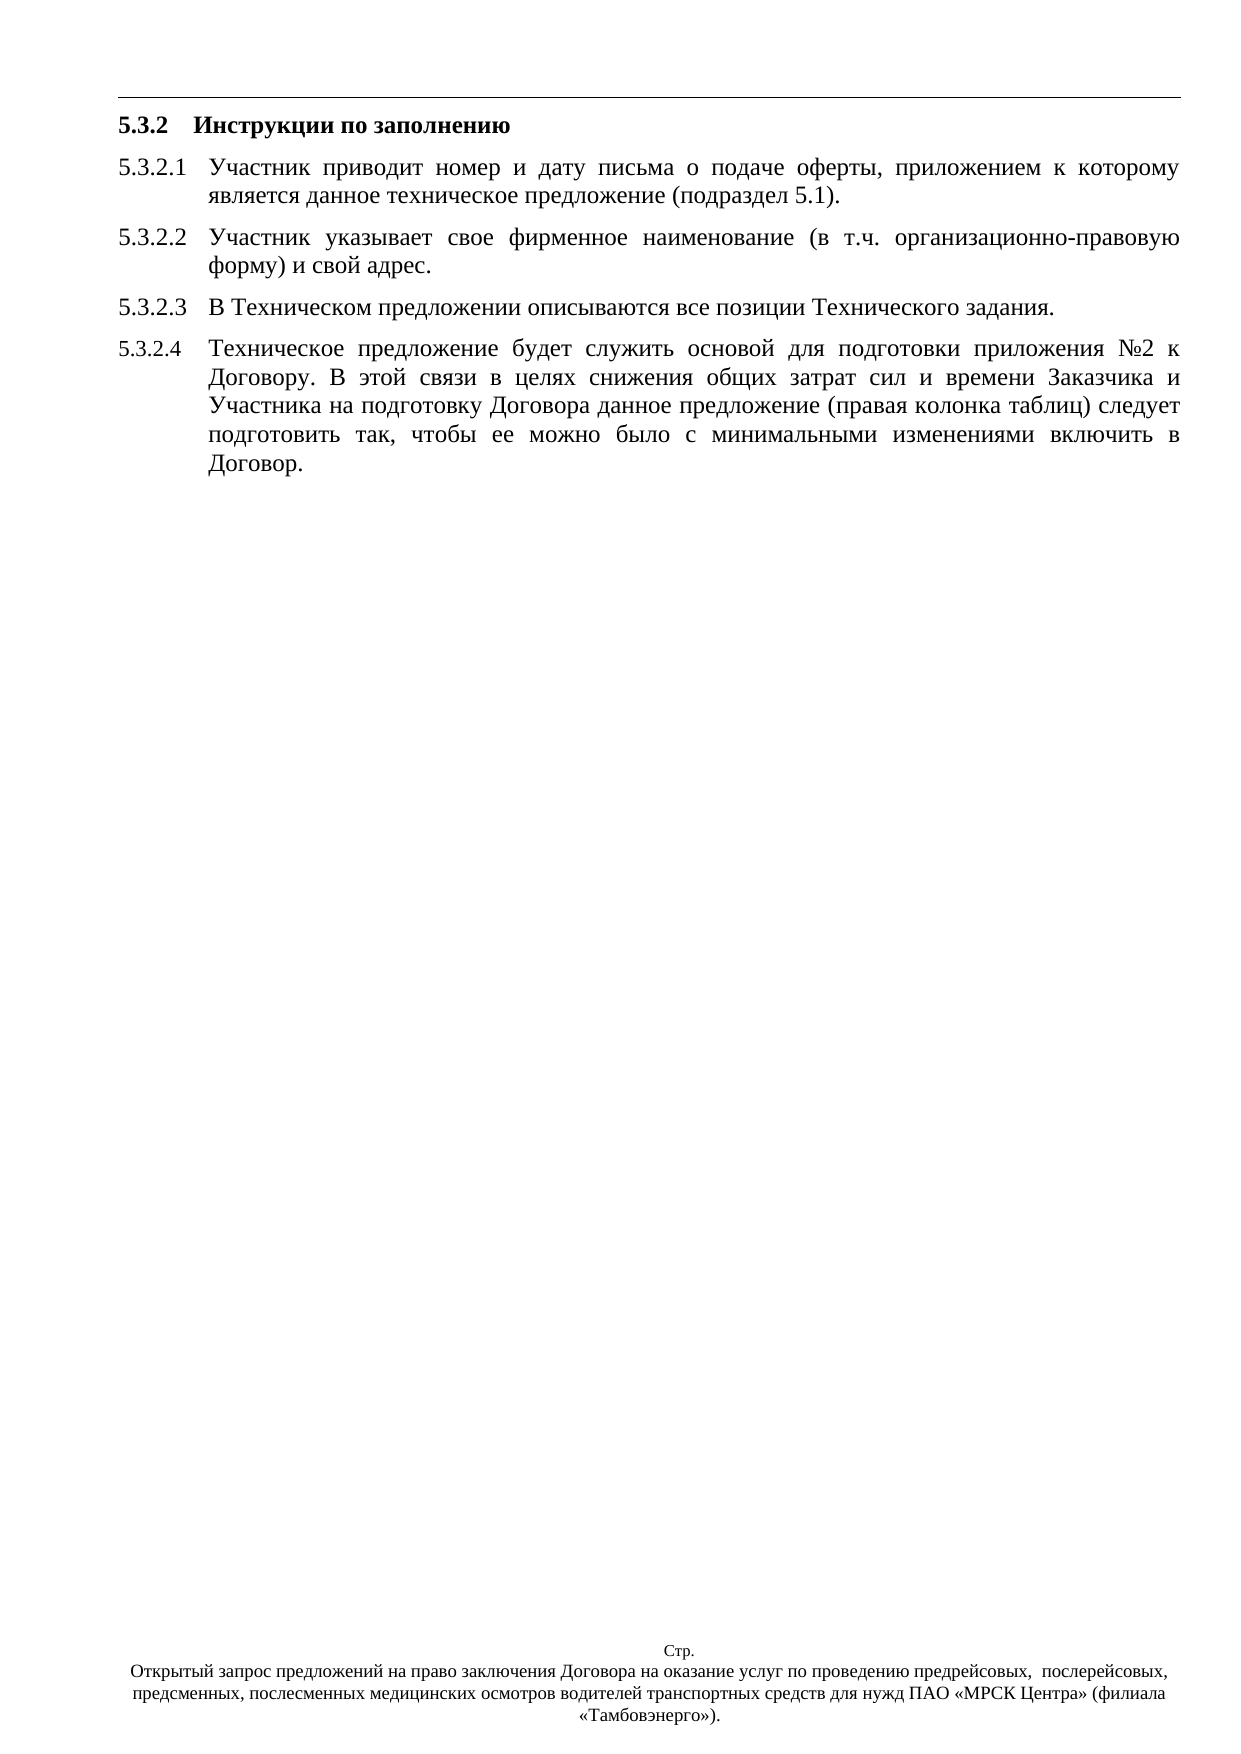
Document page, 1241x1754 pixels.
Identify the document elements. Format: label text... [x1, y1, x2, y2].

list Техническое предложение будет служить основой для подготовки приложения №2 к Договору. В этой связи в целях снижения общих затрат сил и времени Заказчика и Участника на подготовку Договора данное предложение (правая колонка таблиц) следует подготовить так, чтобы ее можно было с минимальными изменениями включить в Договор. [118, 333, 1181, 477]
subtitle Инструкции по заполнению [118, 111, 1181, 139]
list В Техническом предложении описываются все позиции Технического задания. [118, 292, 1181, 321]
list Участник приводит номер и дату письма о подаче оферты, приложением к которому является данное техническое предложение (подраздел 5.1). [118, 152, 1181, 209]
list Участник указывает свое фирменное наименование (в т.ч. организационно-правовую форму) и свой адрес. [118, 222, 1181, 279]
